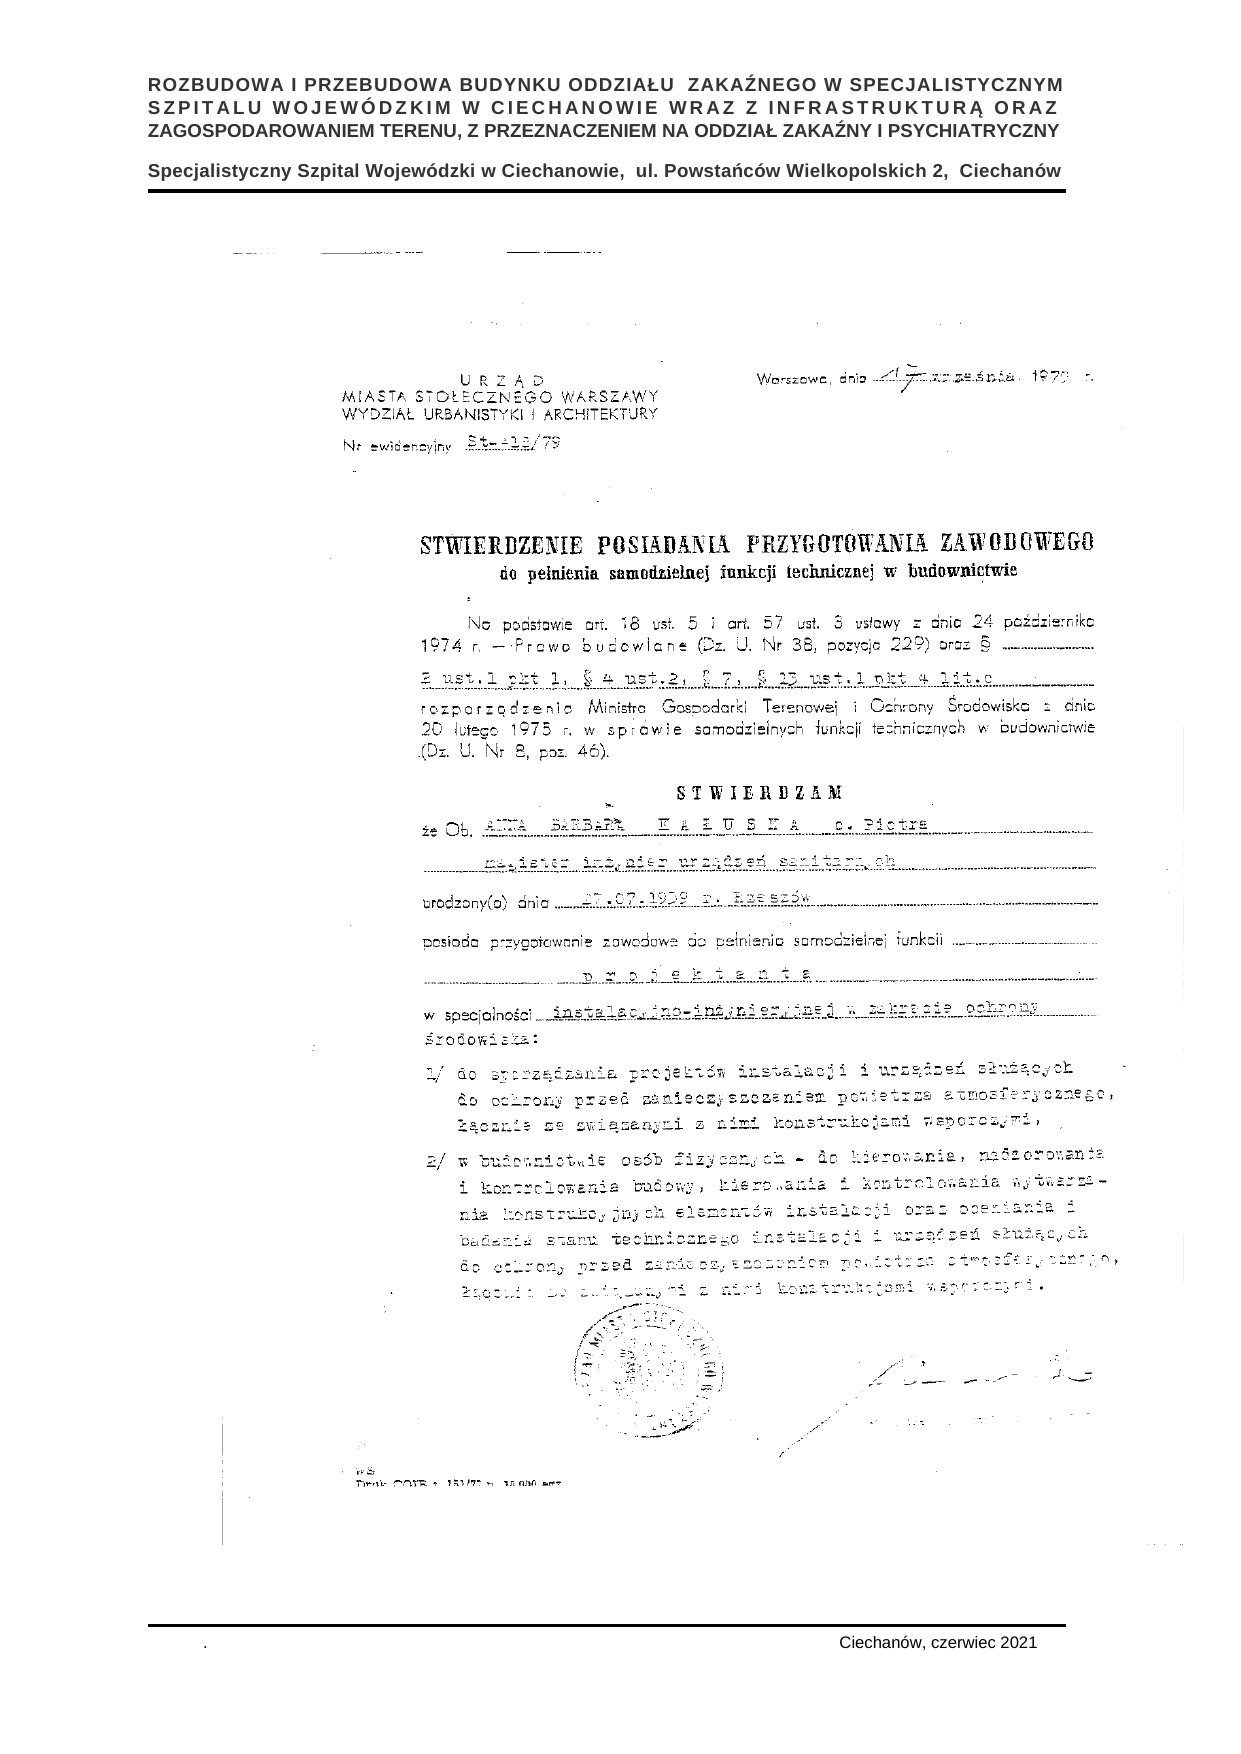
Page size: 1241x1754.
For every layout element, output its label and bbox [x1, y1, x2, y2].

picture [222, 252, 1184, 1545]
